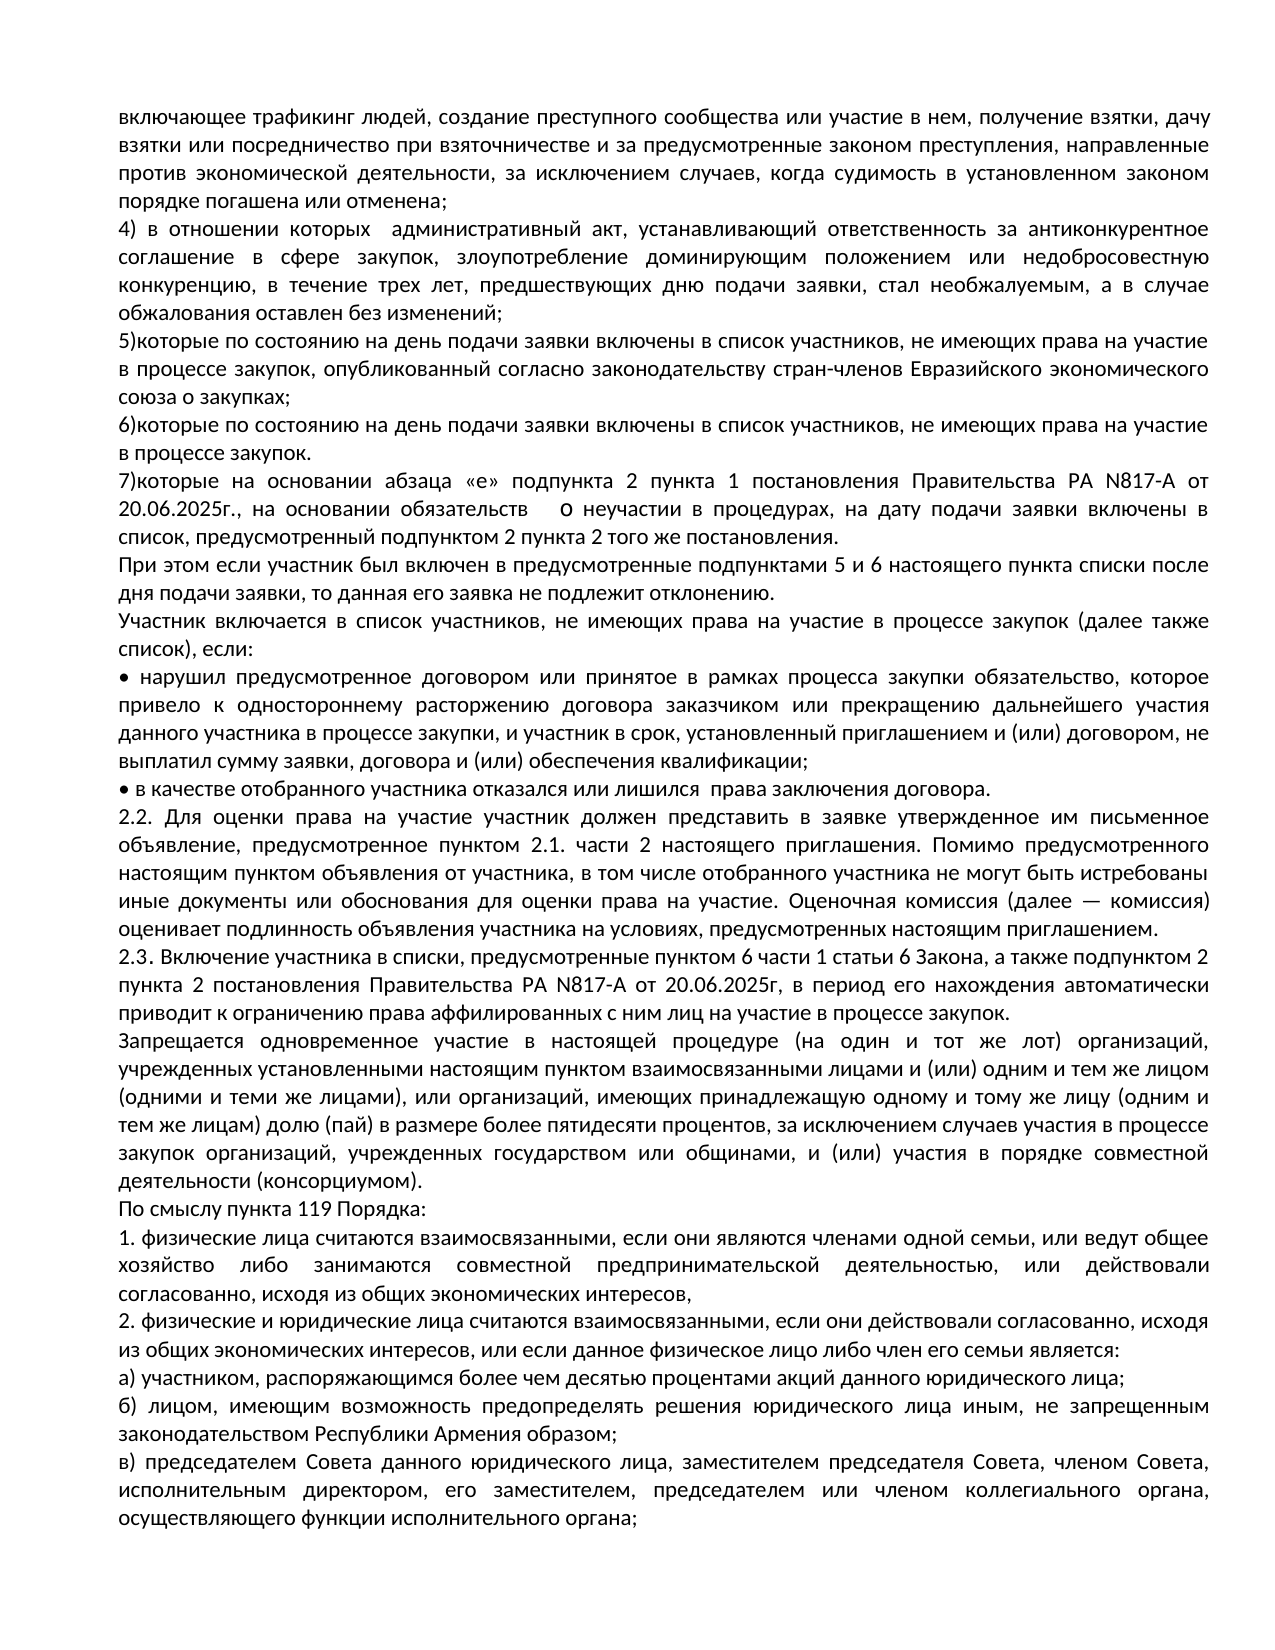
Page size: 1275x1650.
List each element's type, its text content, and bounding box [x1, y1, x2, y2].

text 4) в отношении которых административный акт, устанавливающий ответственность за антиконкурентное соглашение в сфере закупок, злоупотребление доминирующим положением или недобросовестную конкуренцию, в течение трех лет, предшествующих дню подачи заявки, стал необжалуемым, а в случае обжалования оставлен без изменений; [118, 214, 1211, 326]
text 7)которые на основании абзаца «е» подпункта 2 пункта 1 постановления Правительства РА N817-А от 20.06.2025г., на основании обязательств օ неучастии в процедурах, на дату подачи заявки включены в список, предусмотренный подпунктом 2 пункта 2 того же постановления. [118, 466, 1211, 550]
text б) лицом, имеющим возможность предопределять решения юридического лица иным, не запрещенным законодательством Республики Армения образом; [118, 1391, 1211, 1447]
text 5)которые по состоянию на день подачи заявки включены в список участников, не имеющих права на участие в процессе закупок, опубликованный согласно законодательству стран-членов Евразийского экономического союза о закупках; [118, 326, 1211, 410]
text а) участником, распоряжающимся более чем десятью процентами акций данного юридического лица; [118, 1363, 1211, 1391]
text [118, 102, 1211, 214]
text По смыслу пункта 119 Порядка: [118, 1194, 1211, 1223]
text 6)которые по состоянию на день подачи заявки включены в список участников, не имеющих права на участие в процессе закупок. [118, 410, 1211, 466]
text 1. физические лица считаются взаимосвязанными, если они являются членами одной семьи, или ведут общее хозяйство либо занимаются совместной предпринимательской деятельностью, или действовали согласованно, исходя из общих экономических интересов, [118, 1223, 1211, 1307]
text в) председателем Совета данного юридического лица, заместителем председателя Совета, членом Совета, исполнительным директором, его заместителем, председателем или членом коллегиального органа, осуществляющего функции исполнительного органа; [118, 1447, 1211, 1531]
text • нарушил предусмотренное договором или принятое в рамках процесса закупки обязательство, которое привело к одностороннему расторжению договора заказчиком или прекращению дальнейшего участия данного участника в процессе закупки, и участник в срок, установленный приглашением и (или) договором, не выплатил сумму заявки, договора и (или) обеспечения квалификации; [118, 662, 1211, 774]
text При этом если участник был включен в предусмотренные подпунктами 5 и 6 настоящего пункта списки после дня подачи заявки, то данная его заявка не подлежит отклонению. [118, 550, 1211, 606]
text 2.2. Для оценки права на участие участник должен представить в заявке утвержденное им письменное объявление, предусмотренное пунктом 2.1. части 2 настоящего приглашения. Помимо предусмотренного настоящим пунктом объявления от участника, в том числе отобранного участника не могут быть истребованы иные документы или обоснования для оценки права на участие. Оценочная комиссия (далее — комиссия) оценивает подлинность объявления участника на условиях, предусмотренных настоящим приглашением. [118, 802, 1211, 942]
text 2. физические и юридические лица считаются взаимосвязанными, если они действовали согласованно, исходя из общих экономических интересов, или если данное физическое лицо либо член его семьи является: [118, 1307, 1211, 1363]
text Участник включается в список участников, не имеющих права на участие в процессе закупок (далее также список), если: [118, 606, 1211, 662]
text Запрещается одновременное участие в настоящей процедуре (на один и тот же лот) организаций, учрежденных установленными настоящим пунктом взаимосвязанными лицами и (или) одним и тем же лицом (одними и теми же лицами), или организаций, имеющих принадлежащую одному и тому же лицу (одним и тем же лицам) долю (пай) в размере более пятидесяти процентов, за исключением случаев участия в процессе закупок организаций, учрежденных государством или общинами, и (или) участия в порядке совместной деятельности (консорциумом). [118, 1026, 1211, 1194]
text 2.3․ Включение участника в списки, предусмотренные пунктом 6 части 1 статьи 6 Закона, а также подпунктом 2 пункта 2 постановления Правительства РА N817-А от 20.06.2025г, в период его нахождения автоматически приводит к ограничению права аффилированных с ним лиц на участие в процессе закупок. [118, 942, 1211, 1026]
text • в качестве отобранного участника отказался или лишился права заключения договора. [118, 774, 1211, 802]
